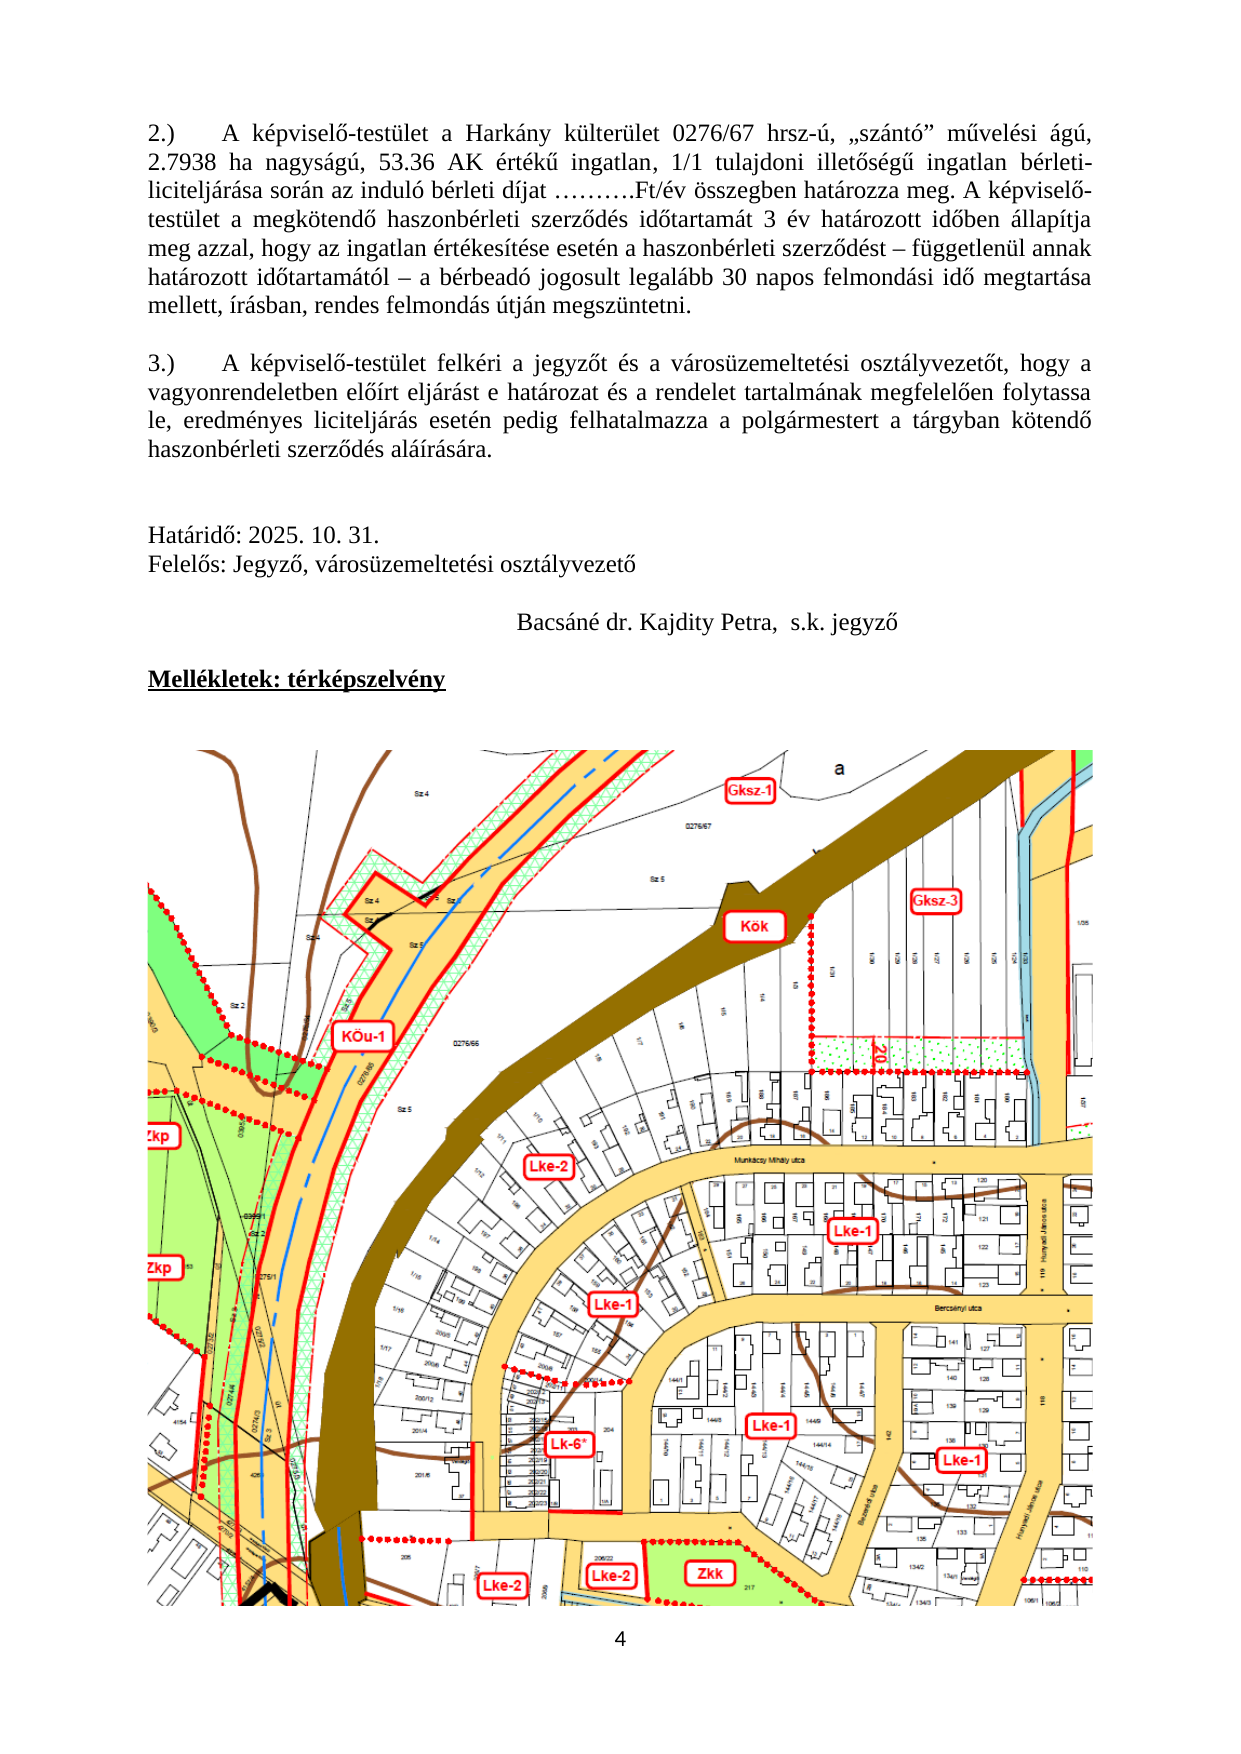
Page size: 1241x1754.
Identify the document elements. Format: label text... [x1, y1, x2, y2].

text Bacsáné dr. Kajdity Petra, s.k. jegyző [148, 607, 1092, 636]
text Mellékletek: térképszelvény [148, 664, 1092, 693]
list A képviselő-testület felkéri a jegyzőt és a városüzemeltetési osztályvezetőt, hogy a vagyonrendeletben előírt eljárást e határozat és a rendelet tartalmának megfelelően folytassa le, eredményes liciteljárás esetén pedig felhatalmazza a polgármestert a tárgyban kötendő haszonbérleti szerződés aláírására. [148, 348, 1092, 463]
text Felelős: Jegyző, városüzemeltetési osztályvezető [148, 549, 1092, 578]
list A képviselő-testület a Harkány külterület 0276/67 hrsz-ú, „szántó” művelési ágú, 2.7938 ha nagyságú, 53.36 AK értékű ingatlan, 1/1 tulajdoni illetőségű ingatlan bérleti-liciteljárása során az induló bérleti díjat ……….Ft/év összegben határozza meg. A képviselő-testület a megkötendő haszonbérleti szerződés időtartamát 3 év határozott időben állapítja meg azzal, hogy az ingatlan értékesítése esetén a haszonbérleti szerződést – függetlenül annak határozott időtartamától – a bérbeadó jogosult legalább 30 napos felmondási idő megtartása mellett, írásban, rendes felmondás útján megszüntetni. [148, 118, 1092, 319]
text Határidő: 2025. 10. 31. [148, 521, 1092, 549]
